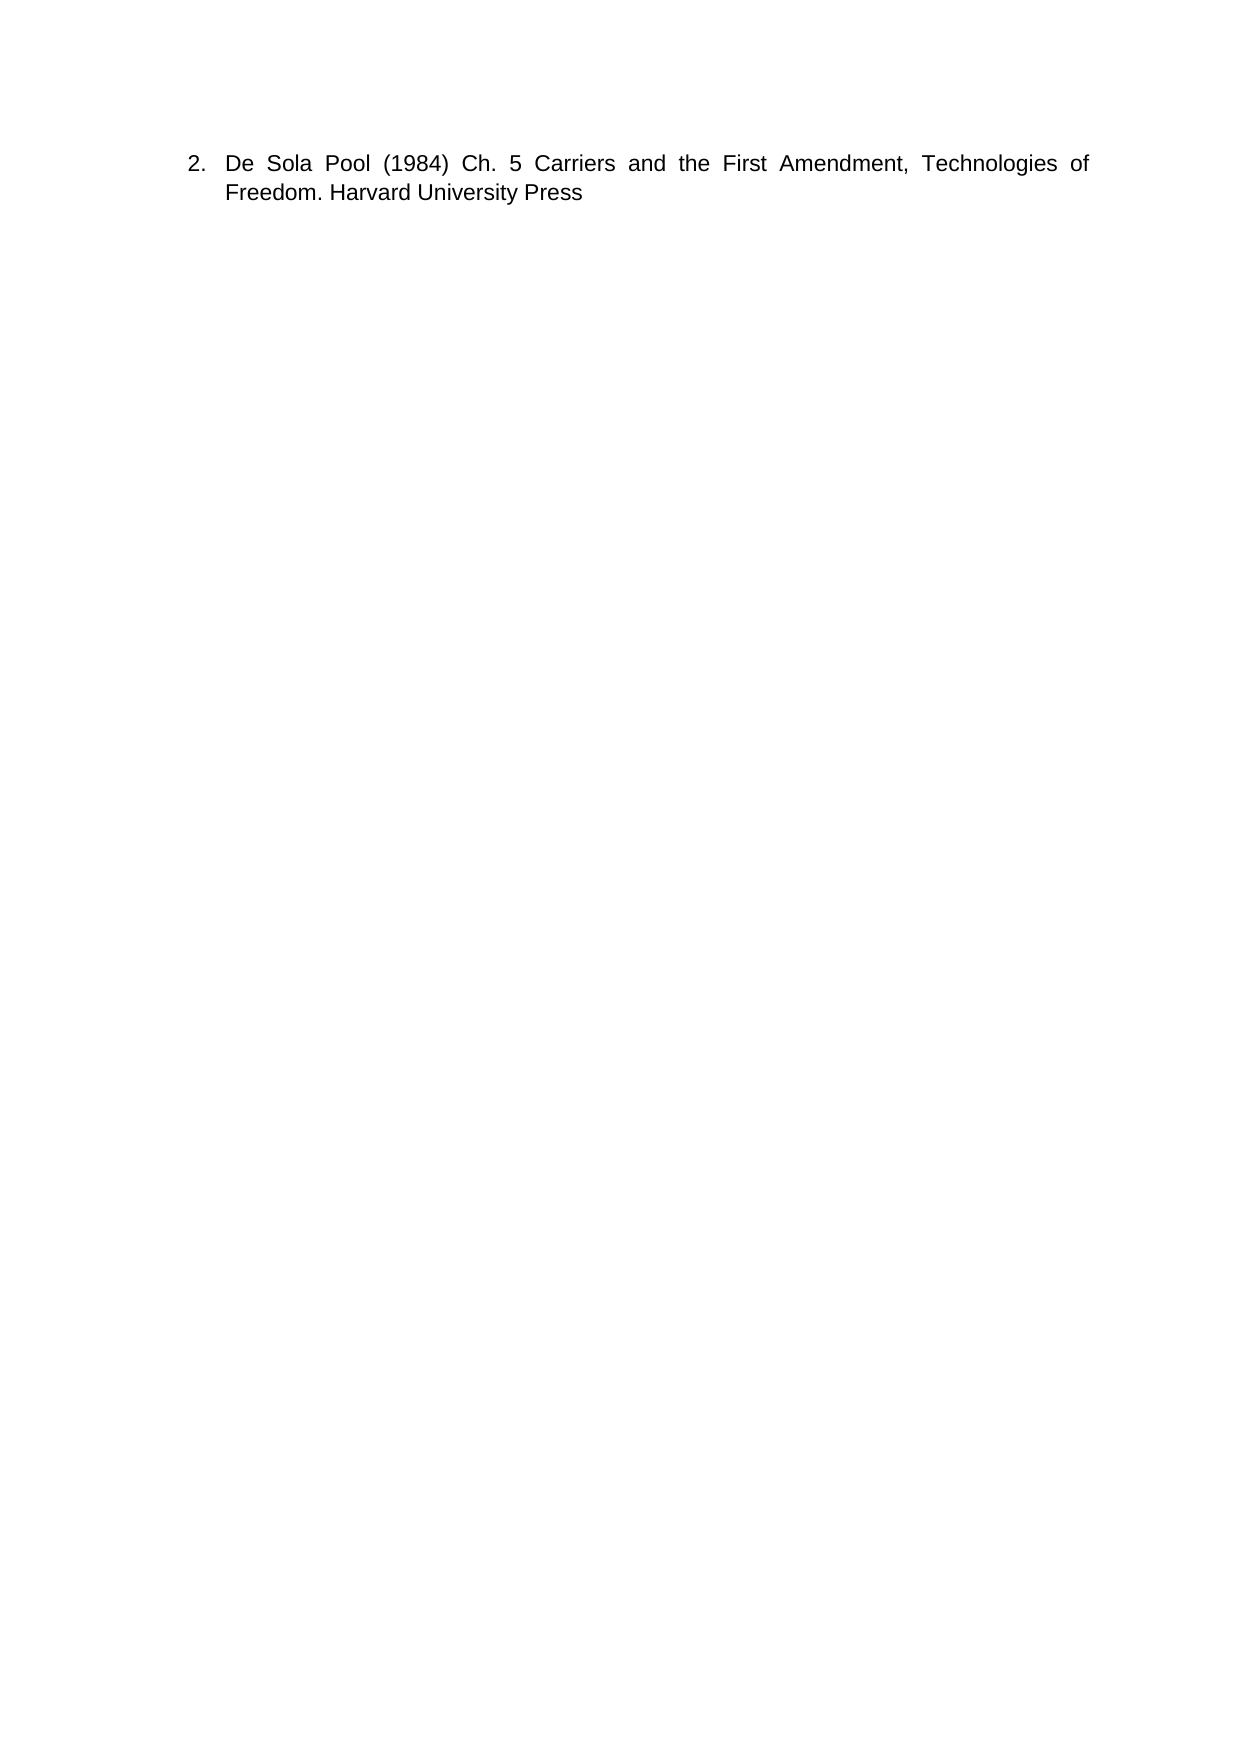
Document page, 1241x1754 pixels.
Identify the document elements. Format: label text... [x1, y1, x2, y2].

list De Sola Pool (1984) Ch. 5 Carriers and the First Amendment, Technologies of Freedom. Harvard University Press [187, 150, 1090, 205]
